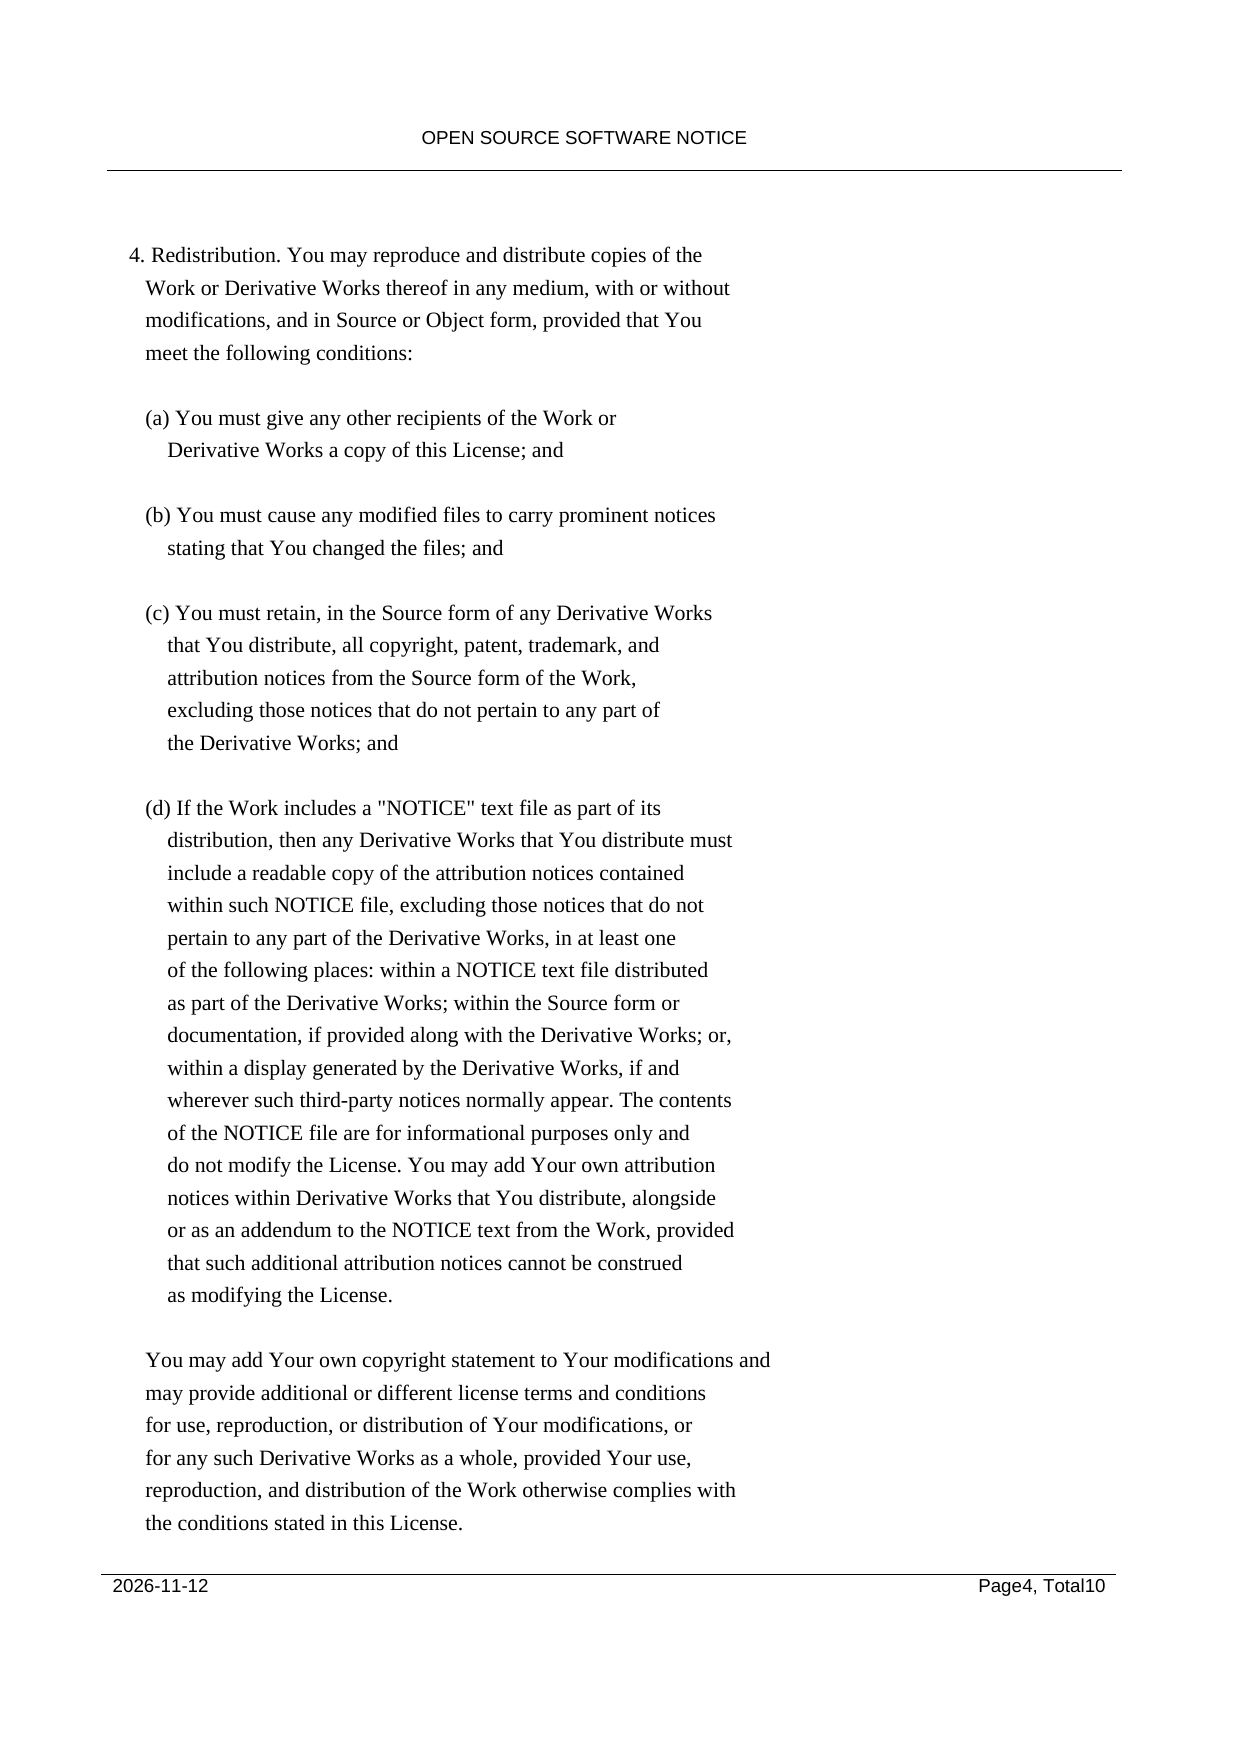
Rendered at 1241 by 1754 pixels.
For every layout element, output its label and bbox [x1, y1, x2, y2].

text [112, 206, 1128, 1539]
